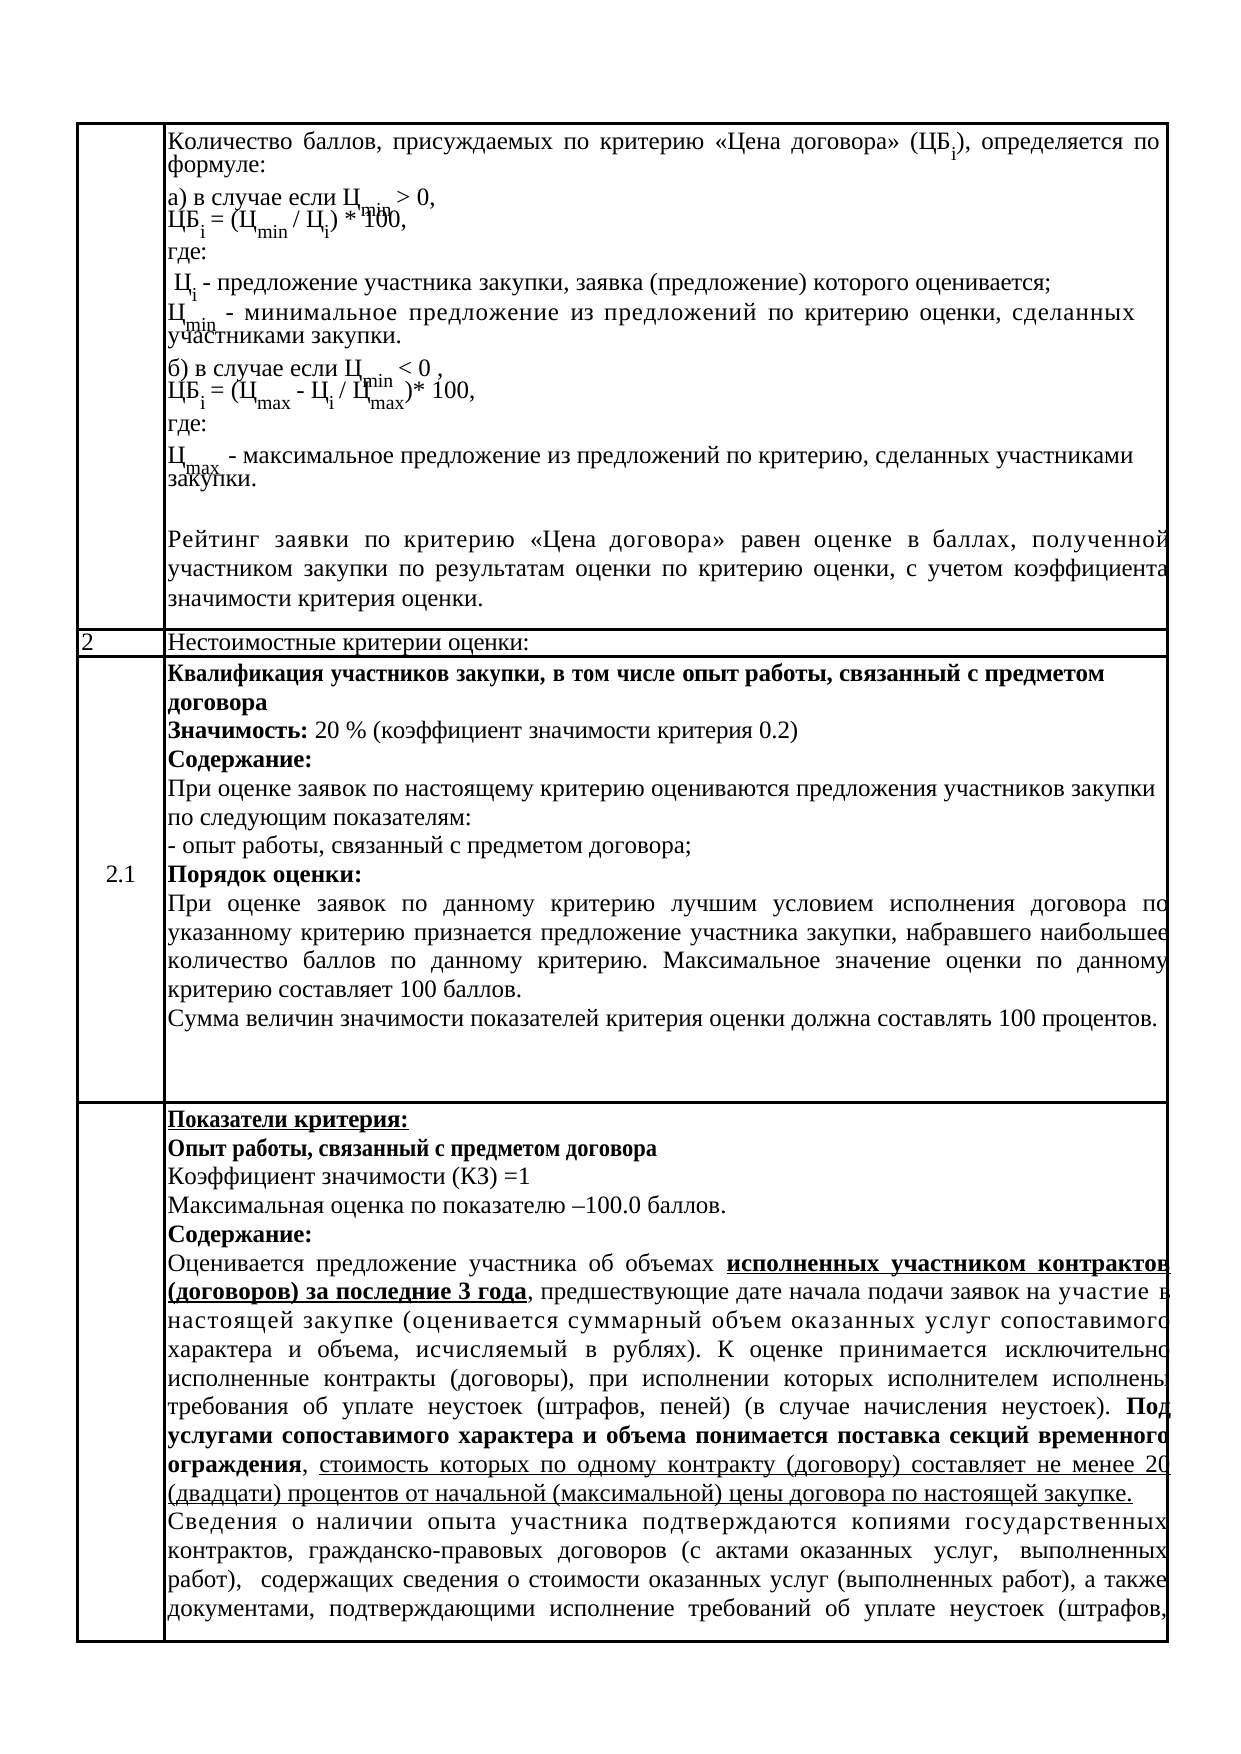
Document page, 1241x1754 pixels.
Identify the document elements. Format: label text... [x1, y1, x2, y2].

table_cell Нестоимостные критерии оценки: [166, 631, 1166, 655]
table_header Количество баллов, присуждаемых по критерию «Цена договора» (ЦБi), определяется по формуле: а) в случае если Цmin > 0, ЦБi = (Цmin / Цi) * 100, где: Цi - предложение участника закупки, заявка (предложение) которого оценивается; Цmin - минимальное предложение из предложений по критерию оценки, сделанных участниками закупки. б) в случае если Цmin < 0 , ЦБi = (Цmax - Цi / Цmax)* 100, где: Цmax - максимальное предложение из предложений по критерию, сделанных участниками закупки. Рейтинг заявки по критерию «Цена договора» равен оценке в баллах, полученной участником закупки по результатам оценки по критерию оценки, с учетом коэффициента значимости критерия оценки. [166, 125, 1166, 628]
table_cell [166, 1104, 1166, 1640]
table_header [79, 125, 163, 628]
table_cell Квалификация участников закупки, в том числе опыт работы, связанный с предметом договора Значимость: 20 % (коэффициент значимости критерия 0.2) Содержание: При оценке заявок по настоящему критерию оцениваются предложения участников закупки по следующим показателям: - опыт работы, связанный с предметом договора; Порядок оценки: При оценке заявок по данному критерию лучшим условием исполнения договора по указанному критерию признается предложение участника закупки, набравшего наибольшее количество баллов по данному критерию. Максимальное значение оценки по данному критерию составляет 100 баллов. Сумма величин значимости показателей критерия оценки должна составлять 100 процентов. [166, 658, 1166, 1101]
table_cell [79, 1104, 163, 1640]
table_cell 2.1 [79, 658, 163, 1101]
table_cell 2 [79, 631, 163, 655]
